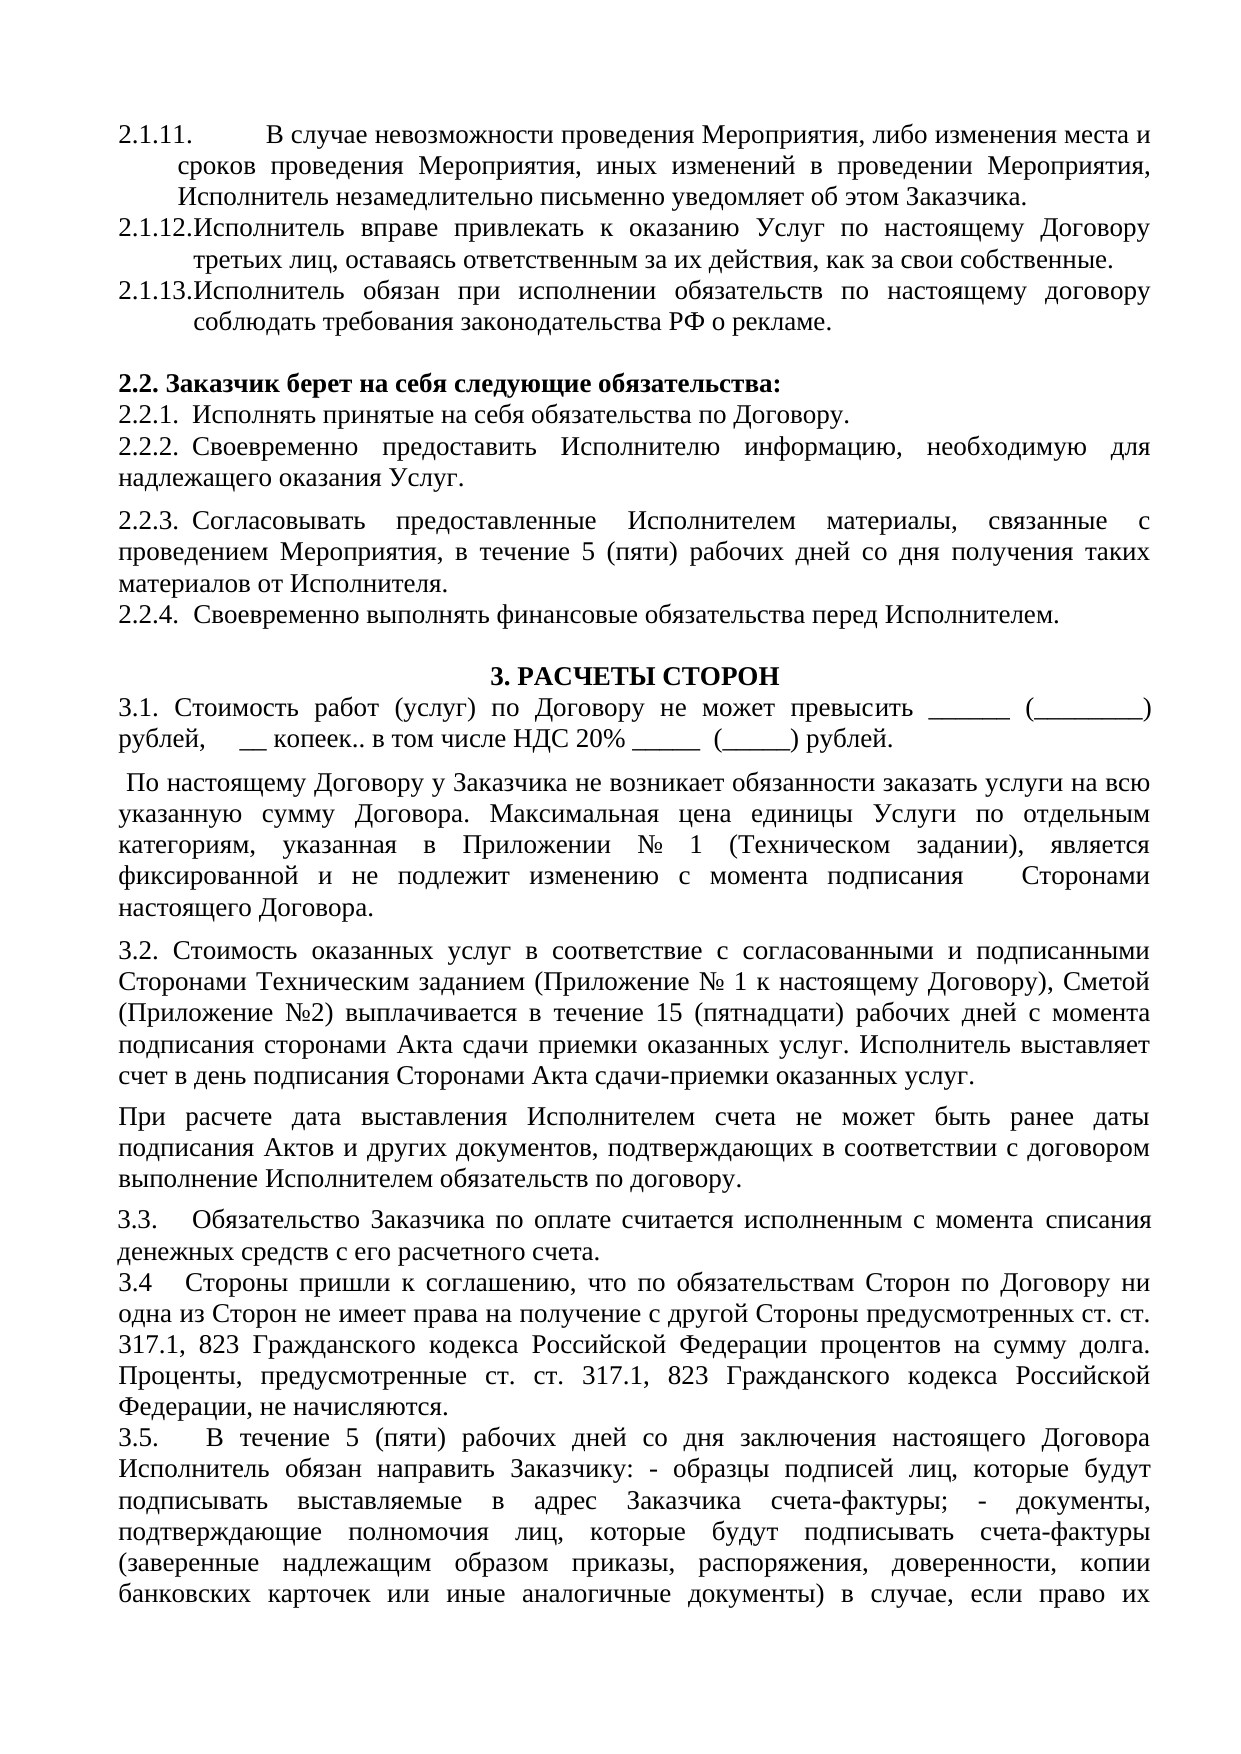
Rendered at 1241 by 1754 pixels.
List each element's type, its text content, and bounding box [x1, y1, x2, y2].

text 3.4 Стороны пришли к соглашению, что по обязательствам Сторон по Договору ни одна из Сторон не имеет права на получение с другой Стороны предусмотренных ст. ст. 317.1, 823 Гражданского кодекса Российской Федерации процентов на сумму долга. Проценты, предусмотренные ст. ст. 317.1, 823 Гражданского кодекса Российской Федерации, не начисляются. [118, 1266, 1152, 1421]
text При расчете дата выставления Исполнителем счета не может быть ранее даты подписания Актов и других документов, подтверждающих в соответствии с договором выполнение Исполнителем обязательств по договору. [118, 1100, 1152, 1193]
text 2.2.3. Согласовывать предоставленные Исполнителем материалы, связанные с проведением Мероприятия, в течение 5 (пяти) рабочих дней со дня получения таких материалов от Исполнителя. [118, 504, 1152, 598]
list Исполнитель обязан при исполнении обязательств по настоящему договору соблюдать требования законодательства РФ о рекламе. [118, 274, 1152, 336]
list Своевременно выполнять финансовые обязательства перед Исполнителем. [118, 598, 1152, 629]
text 2.1.11. В случае невозможности проведения Мероприятия, либо изменения места и сроков проведения Мероприятия, иных изменений в проведении Мероприятия, Исполнитель незамедлительно письменно уведомляет об этом Заказчика. [118, 118, 1152, 212]
text 3.2. Стоимость оказанных услуг в соответствие с согласованными и подписанными Сторонами Техническим заданием (Приложение № 1 к настоящему Договору), Сметой (Приложение №2) выплачивается в течение 15 (пятнадцати) рабочих дней с момента подписания сторонами Акта сдачи приемки оказанных услуг. Исполнитель выставляет счет в день подписания Сторонами Акта сдачи-приемки оказанных услуг. [118, 934, 1152, 1090]
text 2.2. Заказчик берет на себя следующие обязательства: [118, 367, 1152, 398]
text 2.2.1. Исполнять принятые на себя обязательства по Договору. [118, 398, 1152, 429]
text 3.1. Стоимость работ (услуг) по Договору не может превысить ______ (________) рублей, __ копеек.. в том числе НДС 20% _____ (_____) рублей. [118, 691, 1152, 753]
list Исполнитель вправе привлекать к оказанию Услуг по настоящему Договору третьих лиц, оставаясь ответственным за их действия, как за свои собственные. [118, 212, 1152, 274]
text 3.3. Обязательство Заказчика по оплате считается исполненным с момента списания денежных средств с его расчетного счета. [117, 1203, 1152, 1266]
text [118, 1421, 1152, 1608]
text 2.2.2. Своевременно предоставить Исполнителю информацию, необходимую для надлежащего оказания Услуг. [118, 429, 1152, 492]
text По настоящему Договору у Заказчика не возникает обязанности заказать услуги на всю указанную сумму Договора. Максимальная цена единицы Услуги по отдельным категориям, указанная в Приложении № 1 (Техническом задании), является фиксированной и не подлежит изменению с момента подписания Сторонами настоящего Договора. [118, 766, 1152, 922]
text 3. РАСЧЕТЫ СТОРОН [118, 660, 1152, 691]
